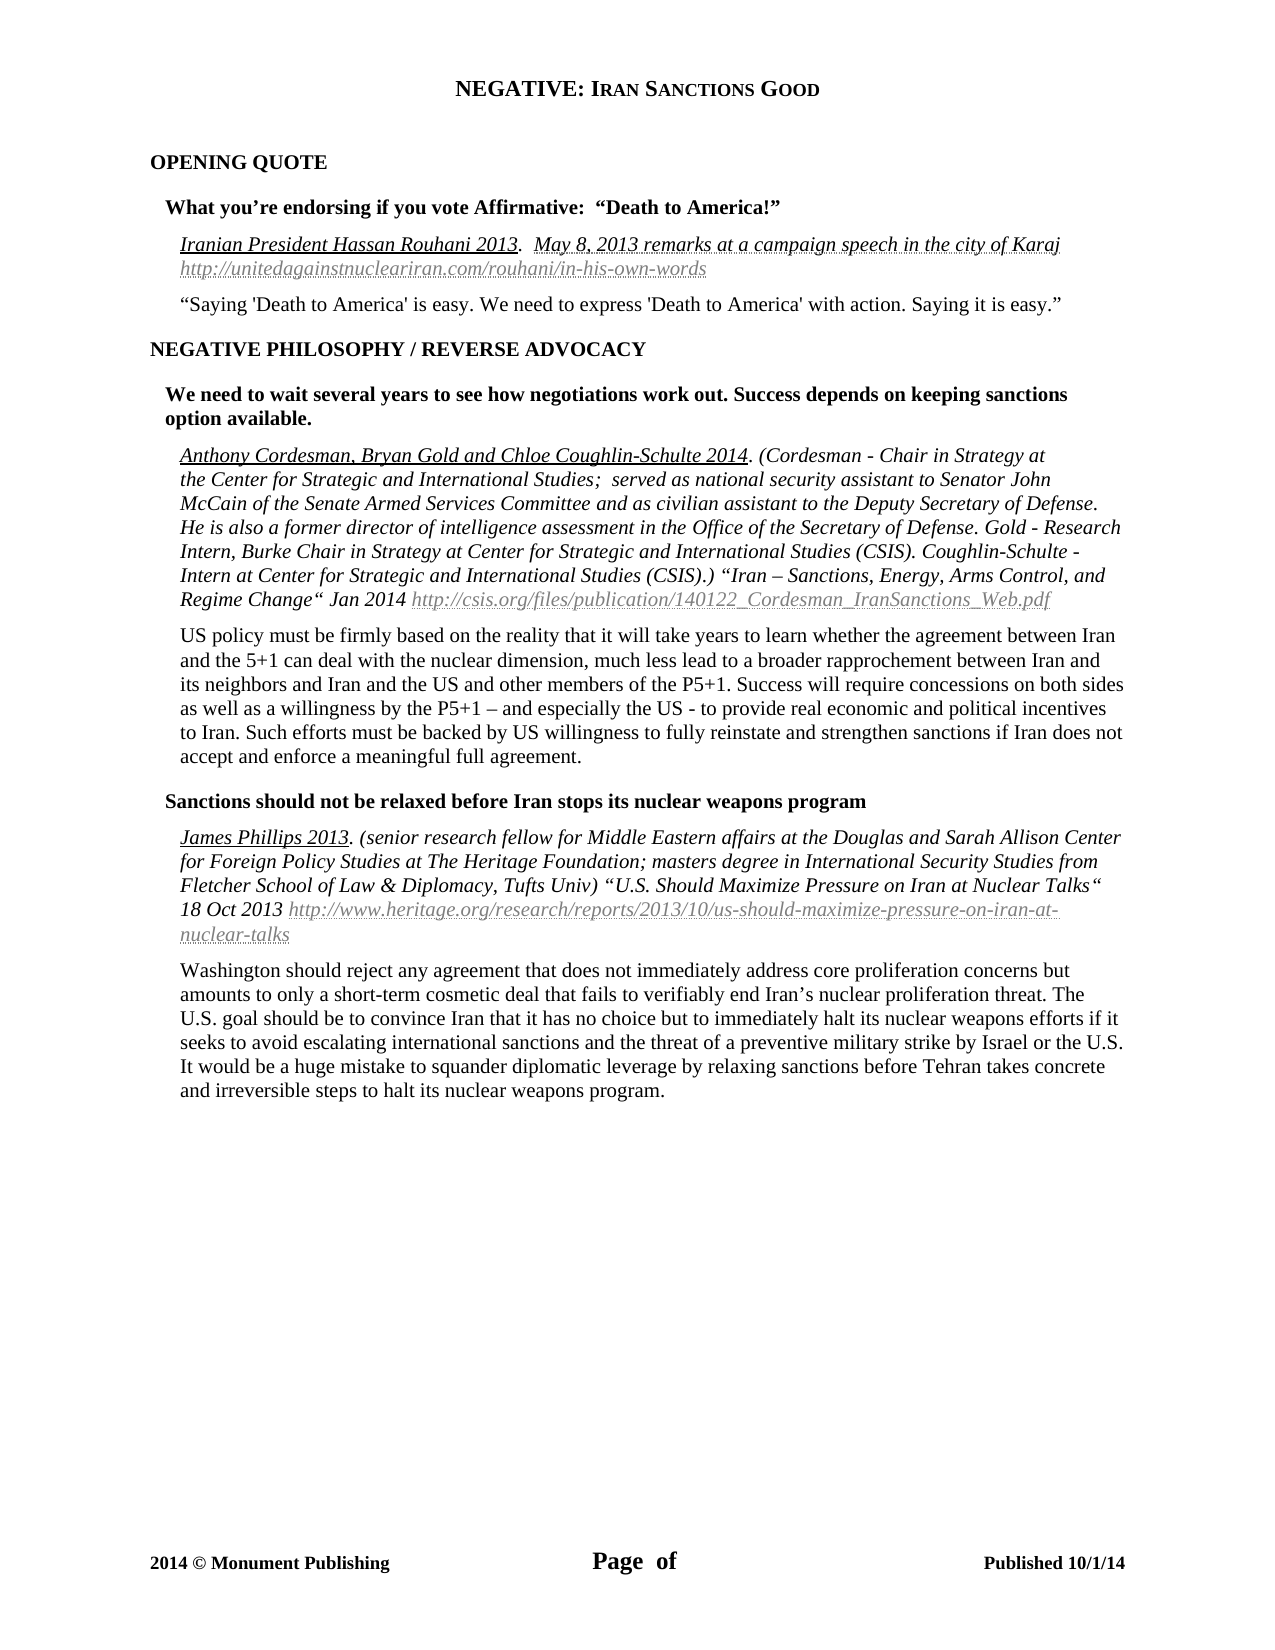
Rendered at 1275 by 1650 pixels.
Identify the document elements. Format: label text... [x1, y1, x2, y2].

text Washington should reject any agreement that does not immediately address core proliferation concerns but amounts to only a short-term cosmetic deal that fails to verifiably end Iran’s nuclear proliferation threat. The U.S. goal should be to convince Iran that it has no choice but to immediately halt its nuclear weapons efforts if it seeks to avoid escalating international sanctions and the threat of a preventive military strike by Israel or the U.S. It would be a huge mistake to squander diplomatic leverage by relaxing sanctions before Tehran takes concrete and irreversible steps to halt its nuclear weapons program. [180, 958, 1125, 1102]
text “Saying 'Death to America' is easy. We need to express 'Death to America' with action. Saying it is easy.” [180, 292, 1125, 316]
text Sanctions should not be relaxed before Iran stops its nuclear weapons program [165, 789, 1125, 813]
text NEGATIVE PHILOSOPHY / REVERSE ADVOCACY [150, 337, 1125, 361]
text US policy must be firmly based on the reality that it will take years to learn whether the agreement between Iran and the 5+1 can deal with the nuclear dimension, much less lead to a broader rapprochement between Iran and its neighbors and Iran and the US and other members of the P5+1. Success will require concessions on both sides as well as a willingness by the P5+1 – and especially the US - to provide real economic and political incentives to Iran. Such efforts must be backed by US willingness to fully reinstate and strengthen sanctions if Iran does not accept and enforce a meaningful full agreement. [180, 623, 1125, 768]
text We need to wait several years to see how negotiations work out. Success depends on keeping sanctions option available. [165, 382, 1125, 430]
text What you’re endorsing if you vote Affirmative: “Death to America!” [165, 195, 1125, 219]
text Anthony Cordesman, Bryan Gold and Chloe Coughlin-Schulte 2014. (Cordesman - Chair in Strategy at the Center for Strategic and International Studies; served as national security assistant to Senator John McCain of the Senate Armed Services Committee and as civilian assistant to the Deputy Secretary of Defense. He is also a former director of intelligence assessment in the Office of the Secretary of Defense. Gold - Research Intern, Burke Chair in Strategy at Center for Strategic and International Studies (CSIS). Coughlin-Schulte - Intern at Center for Strategic and International Studies (CSIS).) “Iran – Sanctions, Energy, Arms Control, and Regime Change“ Jan 2014 http://csis.org/files/publication/140122_Cordesman_IranSanctions_Web.pdf [180, 442, 1125, 611]
text OPENING QUOTE [150, 150, 1125, 174]
text James Phillips 2013. (senior research fellow for Middle Eastern affairs at the Douglas and Sarah Allison Center for Foreign Policy Studies at The Heritage Foundation; masters degree in International Security Studies from Fletcher School of Law & Diplomacy, Tufts Univ) “U.S. Should Maximize Pressure on Iran at Nuclear Talks“ 18 Oct 2013 http://www.heritage.org/research/reports/2013/10/us-should-maximize-pressure-on-iran-at-nuclear-talks [180, 825, 1125, 946]
text Iranian President Hassan Rouhani 2013. May 8, 2013 remarks at a campaign speech in the city of Karaj http://unitedagainstnucleariran.com/rouhani/in-his-own-words [180, 231, 1125, 279]
